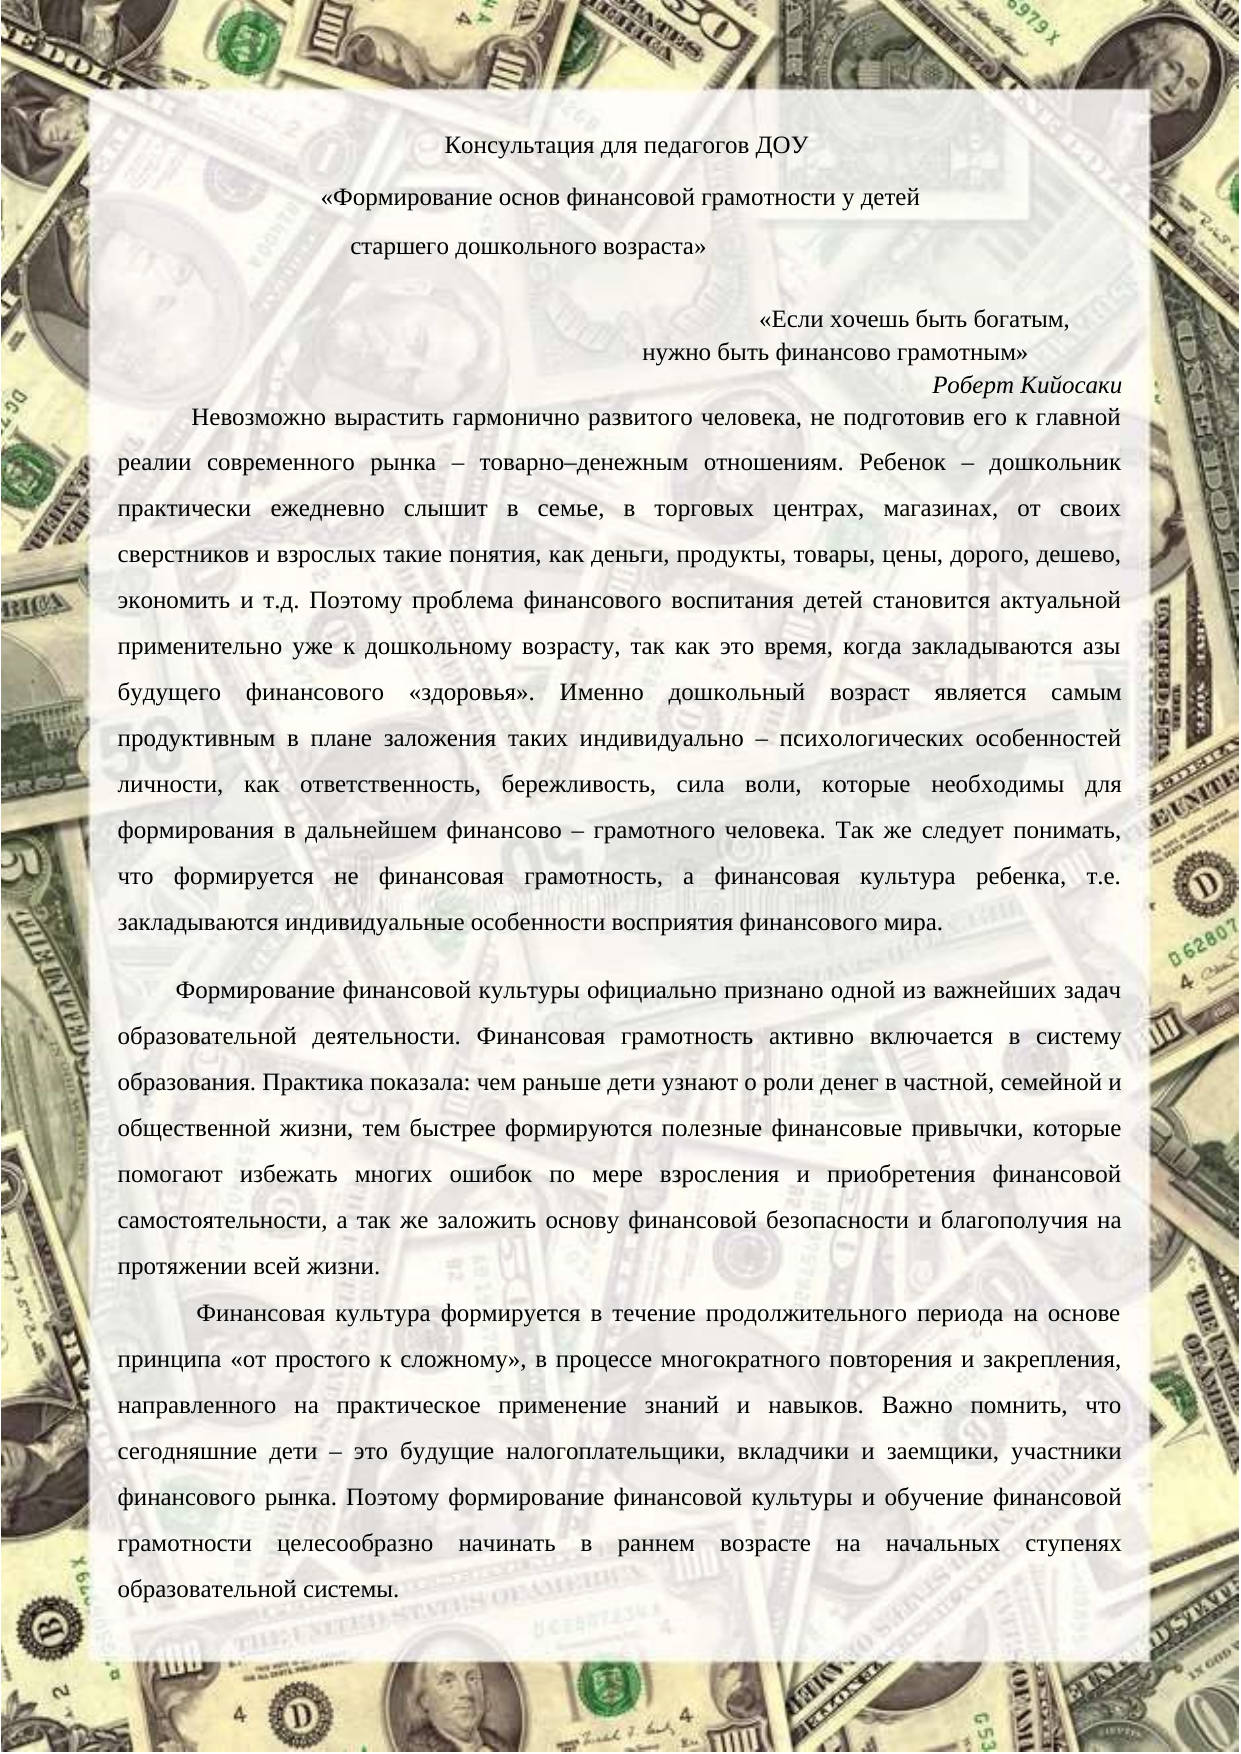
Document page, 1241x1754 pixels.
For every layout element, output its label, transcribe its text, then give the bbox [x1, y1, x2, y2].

text «Если хочешь быть богатым, нужно быть финансово грамотным» [642, 304, 1122, 366]
picture [1, 0, 1239, 1752]
text Финансовая культура формируется в течение продолжительного периода на основе принципа «от простого к сложному», в процессе многократного повторения и закрепления, направленного на практическое применение знаний и навыков. Важно помнить, что сегодняшние дети – это будущие налогоплательщики, вкладчики и заемщики, участники финансового рынка. Поэтому формирование финансовой культуры и обучение финансовой грамотности целесообразно начинать в раннем возрасте на начальных ступенях образовательной системы. [116, 1298, 1122, 1603]
text Формирование финансовой культуры официально признано одной из важнейших задач образовательной деятельности. Финансовая грамотность активно включается в систему образования. Практика показала: чем раньше дети узнают о роли денег в частной, семейной и общественной жизни, тем быстрее формируются полезные финансовые привычки, которые помогают избежать многих ошибок по мере взросления и приобретения финансовой самостоятельности, а так же заложить основу финансовой безопасности и благополучия на протяжении всей жизни. [116, 975, 1122, 1279]
text Роберт Кийосаки [118, 371, 1122, 399]
text Невозможно вырастить гармонично развитого человека, не подготовив его к главной реалии современного рынка – товарно–денежным отношениям. Ребенок – дошкольник практически ежедневно слышит в семье, в торговых центрах, магазинах, от своих сверстников и взрослых такие понятия, как деньги, продукты, товары, цены, дорого, дешево, экономить и т.д. Поэтому проблема финансового воспитания детей становится актуальной применительно уже к дошкольному возрасту, так как это время, когда закладываются азы будущего финансового «здоровья». Именно дошкольный возраст является самым продуктивным в плане заложения таких индивидуально – психологических особенностей личности, как ответственность, бережливость, сила воли, которые необходимы для формирования в дальнейшем финансово – грамотного человека. Так же следует понимать, что формируется не финансовая грамотность, а финансовая культура ребенка, т.е. закладываются индивидуальные особенности восприятия финансового мира. [116, 402, 1122, 936]
text Консультация для педагогов ДОУ [118, 130, 1122, 159]
text «Формирование основ финансовой грамотности у детей [118, 182, 1122, 211]
text старшего дошкольного возраста» [350, 231, 1122, 260]
